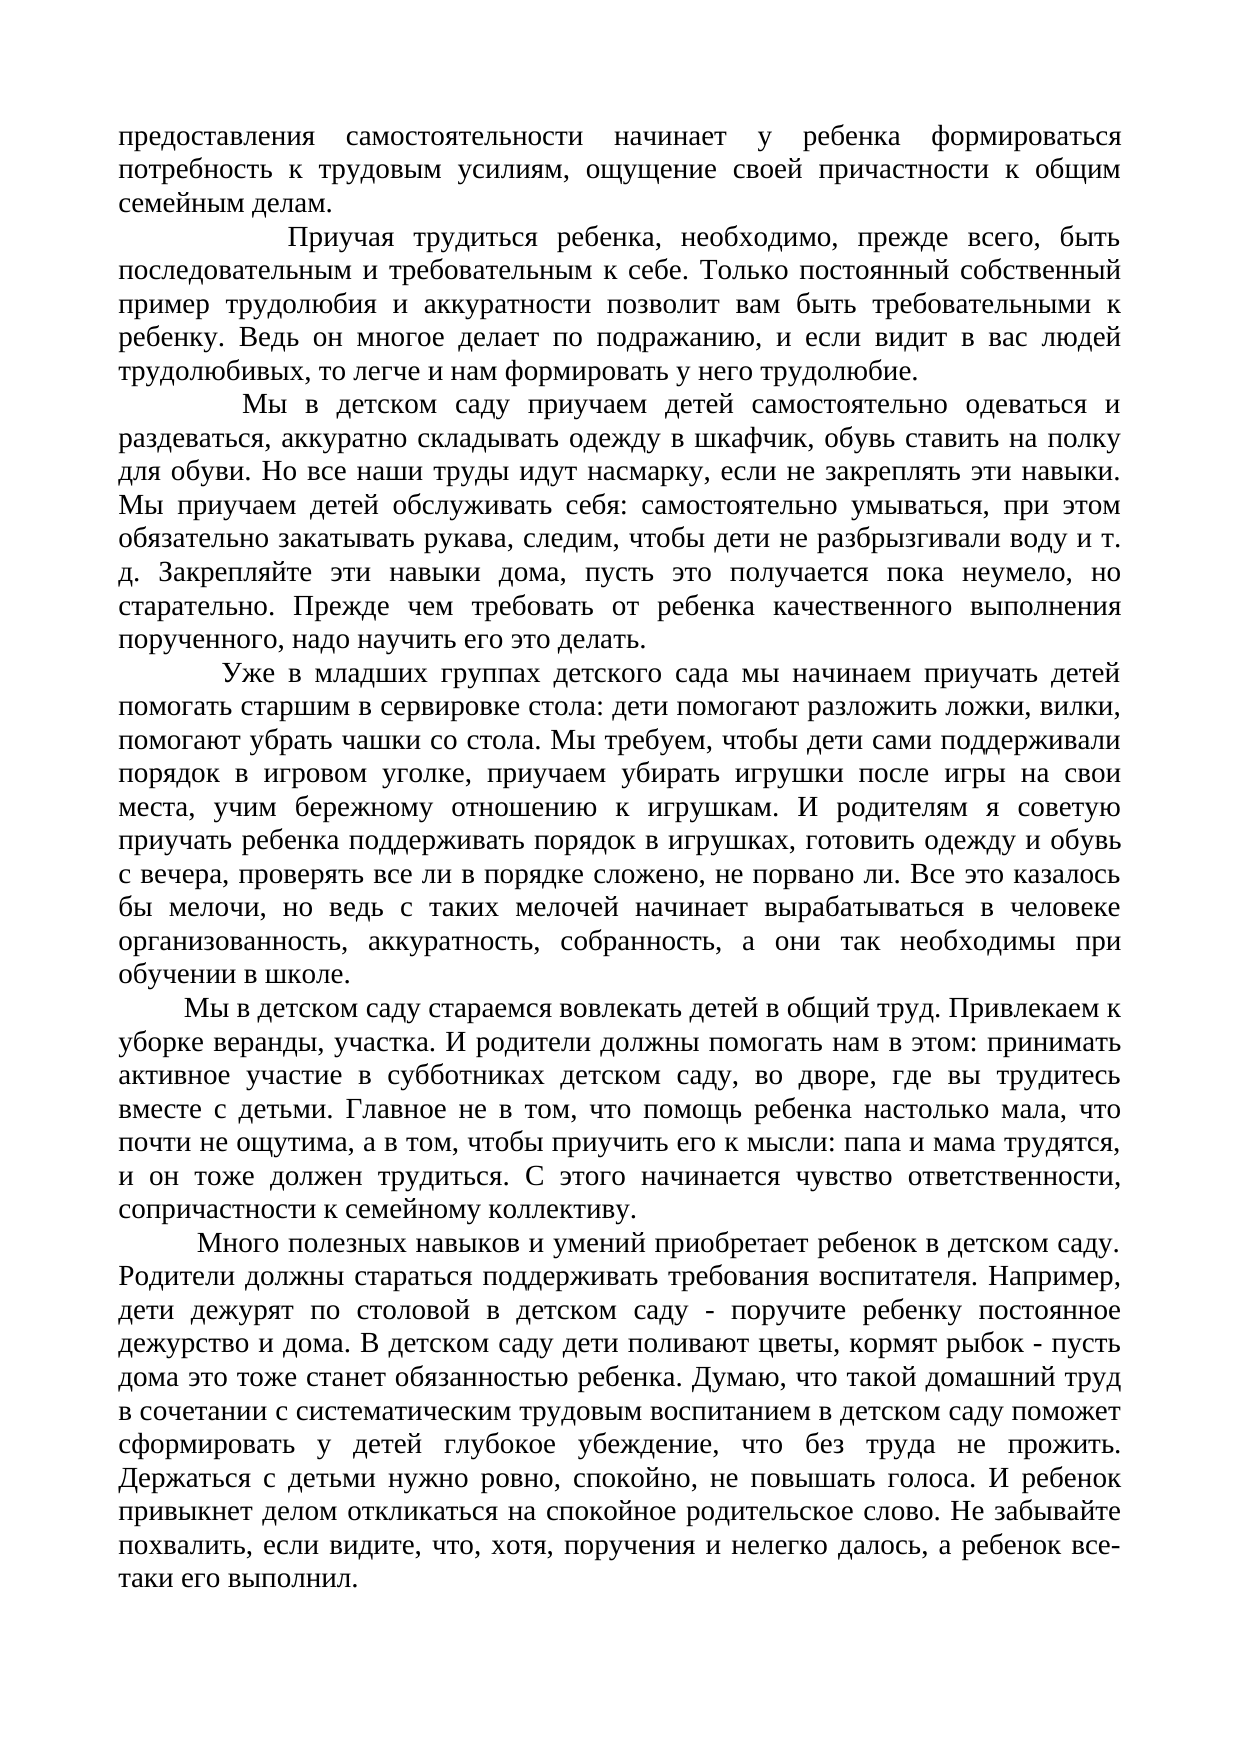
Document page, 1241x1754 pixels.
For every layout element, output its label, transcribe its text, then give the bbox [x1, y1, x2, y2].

text Мы в детском саду стараемся вовлекать детей в общий труд. Привлекаем к уборке веранды, участка. И родители должны помогать нам в этом: принимать активное участие в субботниках детском саду, во дворе, где вы трудитесь вместе с детьми. Главное не в том, что помощь ребенка настолько мала, что почти не ощутима, а в том, чтобы приучить его к мысли: папа и мама трудятся, и он тоже должен трудиться. С этого начинается чувство ответственности, сопричастности к семейному коллективу. [118, 990, 1122, 1225]
text Уже в младших группах детского сада мы начинаем приучать детей помогать старшим в сервировке стола: дети помогают разложить ложки, вилки, помогают убрать чашки со стола. Мы требуем, чтобы дети сами поддерживали порядок в игровом уголке, приучаем убирать игрушки после игры на свои места, учим бережному отношению к игрушкам. И родителям я советую приучать ребенка поддерживать порядок в игрушках, готовить одежду и обувь с вечера, проверять все ли в порядке сложено, не порвано ли. Все это казалось бы мелочи, но ведь с таких мелочей начинает вырабатываться в человеке организованность, аккуратность, собранность, а они так необходимы при обучении в школе. [118, 655, 1122, 990]
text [118, 118, 1122, 219]
text Много полезных навыков и умений приобретает ребенок в детском саду. Родители должны стараться поддерживать требования воспитателя. Например, дети дежурят по столовой в детском саду - поручите ребенку постоянное дежурство и дома. В детском саду дети поливают цветы, кормят рыбок - пусть дома это тоже станет обязанностью ребенка. Думаю, что такой домашний труд в сочетании с систематическим трудовым воспитанием в детском саду поможет сформировать у детей глубокое убеждение, что без труда не прожить. Держаться с детьми нужно ровно, спокойно, не повышать голоса. И ребенок привыкнет делом откликаться на спокойное родительское слово. Не забывайте похвалить, если видите, что, хотя, поручения и нелегко далось, а ребенок все-таки его выполнил. [118, 1225, 1122, 1594]
text Мы в детском саду приучаем детей самостоятельно одеваться и раздеваться, аккуратно складывать одежду в шкафчик, обувь ставить на полку для обуви. Но все наши труды идут насмарку, если не закреплять эти навыки. Мы приучаем детей обслуживать себя: самостоятельно умываться, при этом обязательно закатывать рукава, следим, чтобы дети не разбрызгивали воду и т. д. Закрепляйте эти навыки дома, пусть это получается пока неумело, но старательно. Прежде чем требовать от ребенка качественного выполнения порученного, надо научить его это делать. [118, 386, 1122, 655]
text Приучая трудиться ребенка, необходимо, прежде всего, быть последовательным и требовательным к себе. Только постоянный собственный пример трудолюбия и аккуратности позволит вам быть требовательными к ребенку. Ведь он многое делает по подражанию, и если видит в вас людей трудолюбивых, то легче и нам формировать у него трудолюбие. [118, 219, 1122, 386]
